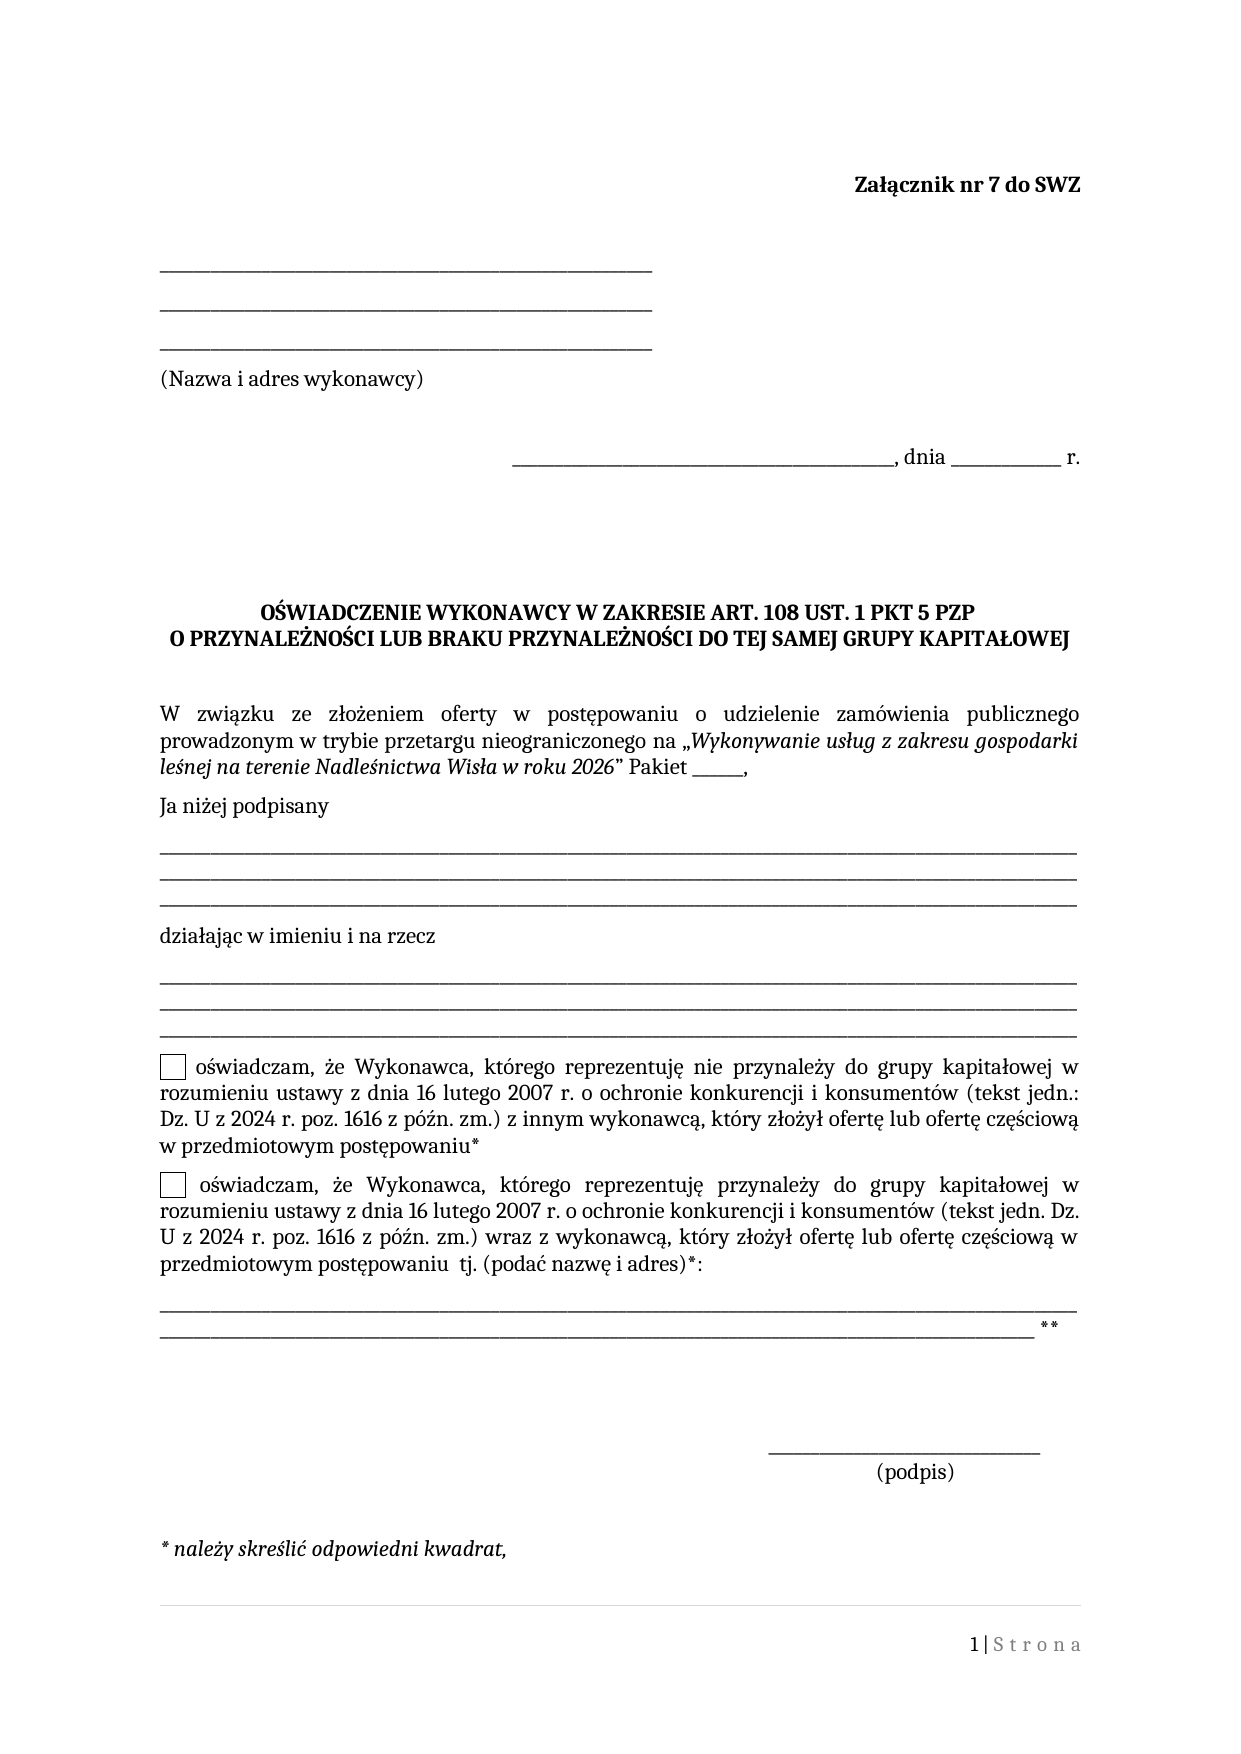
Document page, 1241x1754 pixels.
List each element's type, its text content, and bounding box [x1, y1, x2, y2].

text _____________________________________________, dnia _____________ r. [159, 444, 1081, 470]
text __________________________________________________________ [159, 327, 1081, 354]
text ___________________________________________________________________________________________________________________________________________________________________________________________________________________ ** [159, 1289, 1081, 1342]
text * należy skreślić odpowiedni kwadrat, [159, 1536, 1081, 1563]
text oświadczam, że Wykonawca, którego reprezentuję nie przynależy do grupy kapitałowej w rozumieniu ustawy z dnia 16 lutego 2007 r. o ochronie konkurencji i konsumentów (tekst jedn.: Dz. U z 2024 r. poz. 1616 z późn. zm.) z innym wykonawcą, który złożył ofertę lub ofertę częściową w przedmiotowym postępowaniu* [159, 1053, 1081, 1159]
text ________________________________ (podpis) [750, 1432, 1081, 1485]
text OŚWIADCZENIE WYKONAWCY W ZAKRESIE ART. 108 UST. 1 PKT 5 PZP O PRZYNALEŻNOŚCI LUB BRAKU PRZYNALEŻNOŚCI DO TEJ SAMEJ GRUPY KAPITAŁOWEJ [159, 599, 1081, 652]
text działając w imieniu i na rzecz [159, 923, 1081, 949]
text Załącznik nr 7 do SWZ [159, 172, 1081, 198]
text Ja niżej podpisany [159, 793, 1081, 819]
text ____________________________________________________________________________________________________________________________________________________________________________________________________________________________________________________________________________________________________________________________________ [159, 962, 1081, 1041]
text __________________________________________________________ [159, 288, 1081, 315]
text (Nazwa i adres wykonawcy) [159, 366, 1081, 393]
text W związku ze złożeniem oferty w postępowaniu o udzielenie zamówienia publicznego prowadzonym w trybie przetargu nieograniczonego na „Wykonywanie usług z zakresu gospodarki leśnej na terenie Nadleśnictwa Wisła w roku 2026” Pakiet ______, [159, 701, 1081, 780]
text ____________________________________________________________________________________________________________________________________________________________________________________________________________________________________________________________________________________________________________________________________ [159, 831, 1081, 911]
text oświadczam, że Wykonawca, którego reprezentuję przynależy do grupy kapitałowej w rozumieniu ustawy z dnia 16 lutego 2007 r. o ochronie konkurencji i konsumentów (tekst jedn. Dz. U z 2024 r. poz. 1616 z późn. zm.) wraz z wykonawcą, który złożył ofertę lub ofertę częściową w przedmiotowym postępowaniu tj. (podać nazwę i adres)*: [159, 1171, 1081, 1277]
text __________________________________________________________ [159, 250, 1081, 276]
